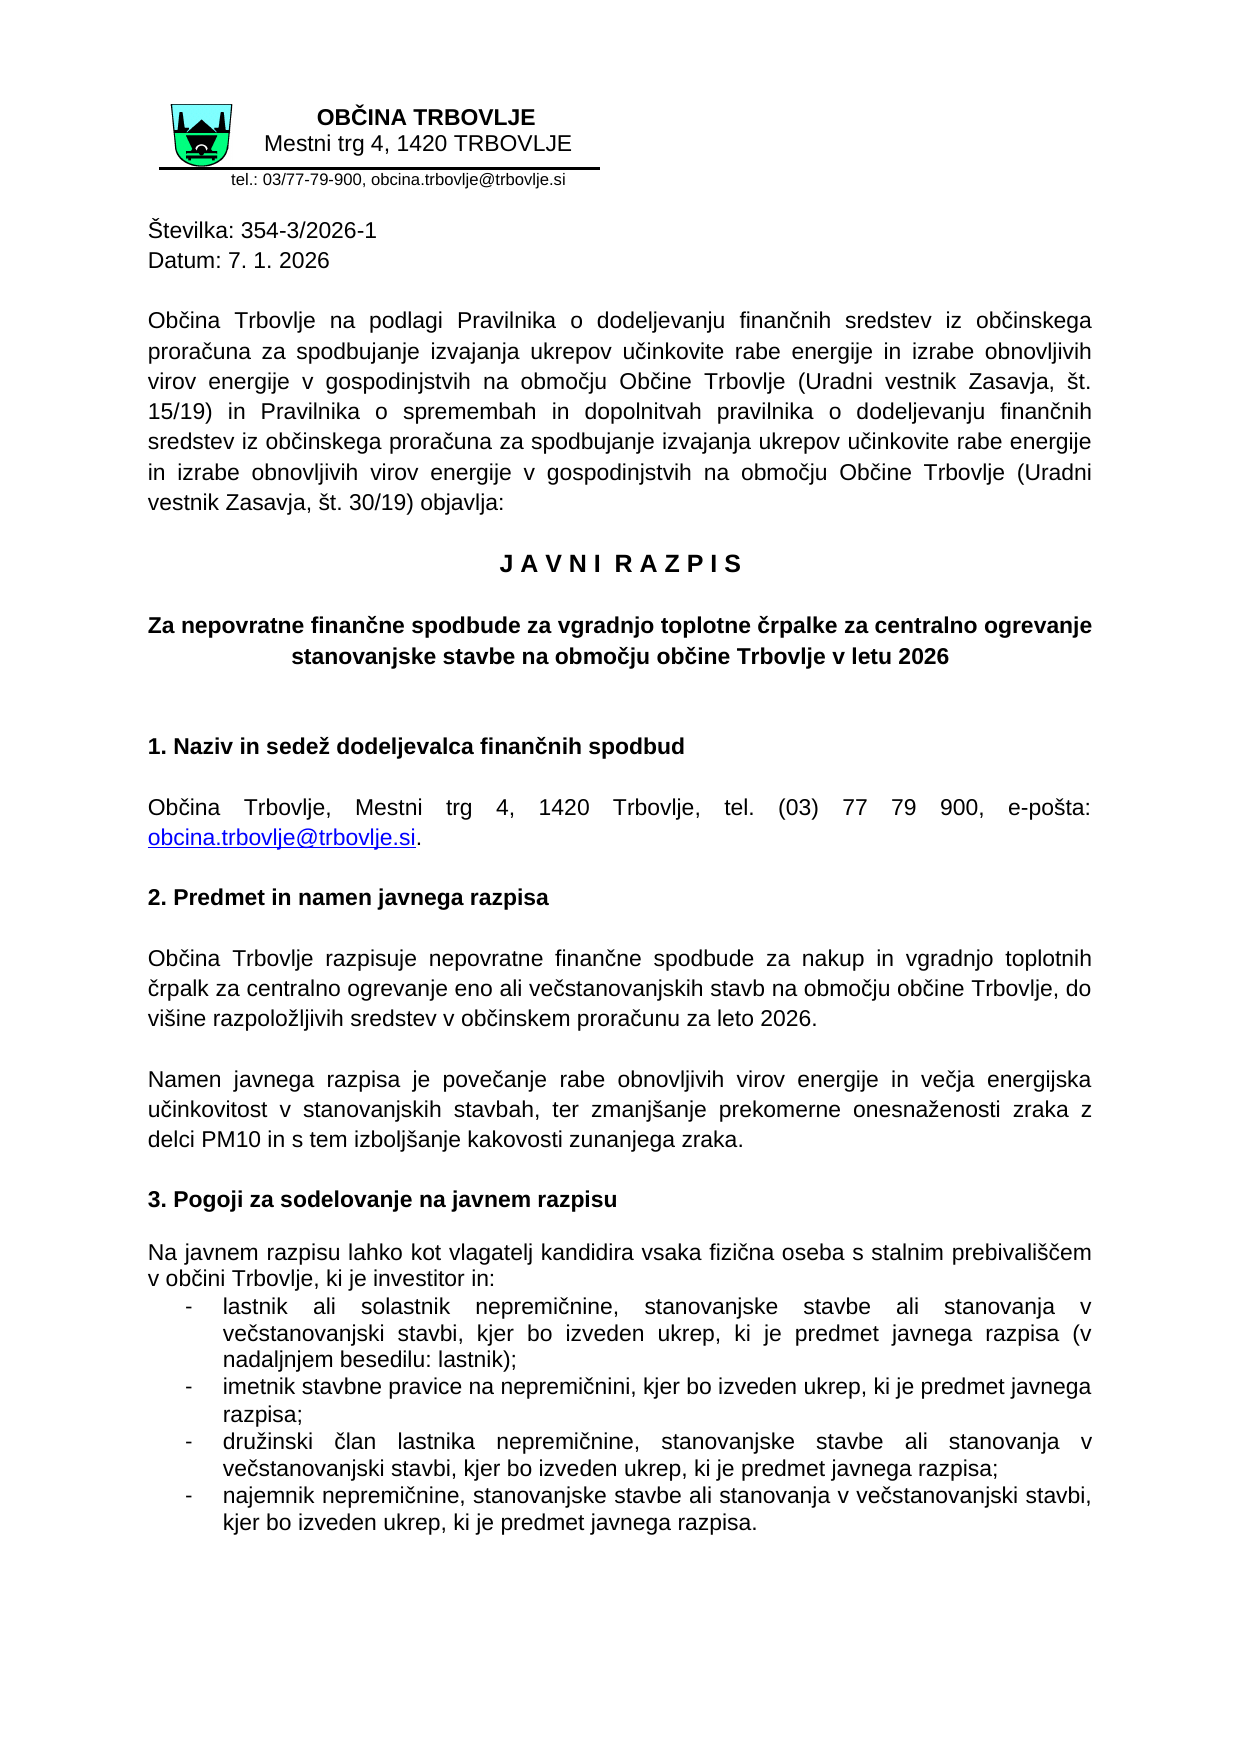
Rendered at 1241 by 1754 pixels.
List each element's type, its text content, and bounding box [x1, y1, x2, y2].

text Številka: 354-3/2026-1 [148, 217, 1092, 243]
text 3. Pogoji za sodelovanje na javnem razpisu [148, 1186, 1092, 1213]
list družinski član lastnika nepremičnine, stanovanjske stavbe ali stanovanja v večstanovanjski stavbi, kjer bo izveden ukrep, ki je predmet javnega razpisa; [185, 1427, 1092, 1481]
list imetnik stavbne pravice na nepremičnini, kjer bo izveden ukrep, ki je predmet javnega razpisa; [185, 1372, 1092, 1427]
text 2. Predmet in namen javnega razpisa [148, 884, 1092, 911]
text Namen javnega razpisa je povečanje rabe obnovljivih virov energije in večja energijska učinkovitost v stanovanjskih stavbah, ter zmanjšanje prekomerne onesnaženosti zraka z delci PM10 in s tem izboljšanje kakovosti zunanjega zraka. [148, 1066, 1092, 1152]
text Občina Trbovlje razpisuje nepovratne finančne spodbude za nakup in vgradnjo toplotnih črpalk za centralno ogrevanje eno ali večstanovanjskih stavb na območju občine Trbovlje, do višine razpoložljivih sredstev v občinskem proračunu za leto 2026. [148, 945, 1092, 1031]
text Občina Trbovlje, Mestni trg 4, 1420 Trbovlje, tel. (03) 77 79 900, e-pošta: obcina.trbovlje@trbovlje.si. [148, 794, 1092, 850]
list najemnik nepremičnine, stanovanjske stavbe ali stanovanja v večstanovanjski stavbi, kjer bo izveden ukrep, ki je predmet javnega razpisa. [185, 1481, 1092, 1536]
text J A V N I R A Z P I S [148, 549, 1092, 578]
text Občina Trbovlje na podlagi Pravilnika o dodeljevanju finančnih sredstev iz občinskega proračuna za spodbujanje izvajanja ukrepov učinkovite rabe energije in izrabe obnovljivih virov energije v gospodinjstvih na območju Občine Trbovlje (Uradni vestnik Zasavja, št. 15/19) in Pravilnika o spremembah in dopolnitvah pravilnika o dodeljevanju finančnih sredstev iz občinskega proračuna za spodbujanje izvajanja ukrepov učinkovite rabe energije in izrabe obnovljivih virov energije v gospodinjstvih na območju Občine Trbovlje (Uradni vestnik Zasavja, št. 30/19) objavlja: [148, 307, 1092, 515]
list lastnik ali solastnik nepremičnine, stanovanjske stavbe ali stanovanja v večstanovanjski stavbi, kjer bo izveden ukrep, ki je predmet javnega razpisa (v nadaljnjem besedilu: lastnik); [185, 1292, 1092, 1372]
text Datum: 7. 1. 2026 [148, 247, 1092, 273]
text 1. Naziv in sedež dodeljevalca finančnih spodbud [148, 733, 1092, 759]
text Za nepovratne finančne spodbude za vgradnjo toplotne črpalke za centralno ogrevanje stanovanjske stavbe na območju občine Trbovlje v letu 2026 [148, 582, 1092, 669]
picture [170, 104, 233, 167]
text Na javnem razpisu lahko kot vlagatelj kandidira vsaka fizična oseba s stalnim prebivališčem v občini Trbovlje, ki je investitor in: [148, 1213, 1092, 1292]
